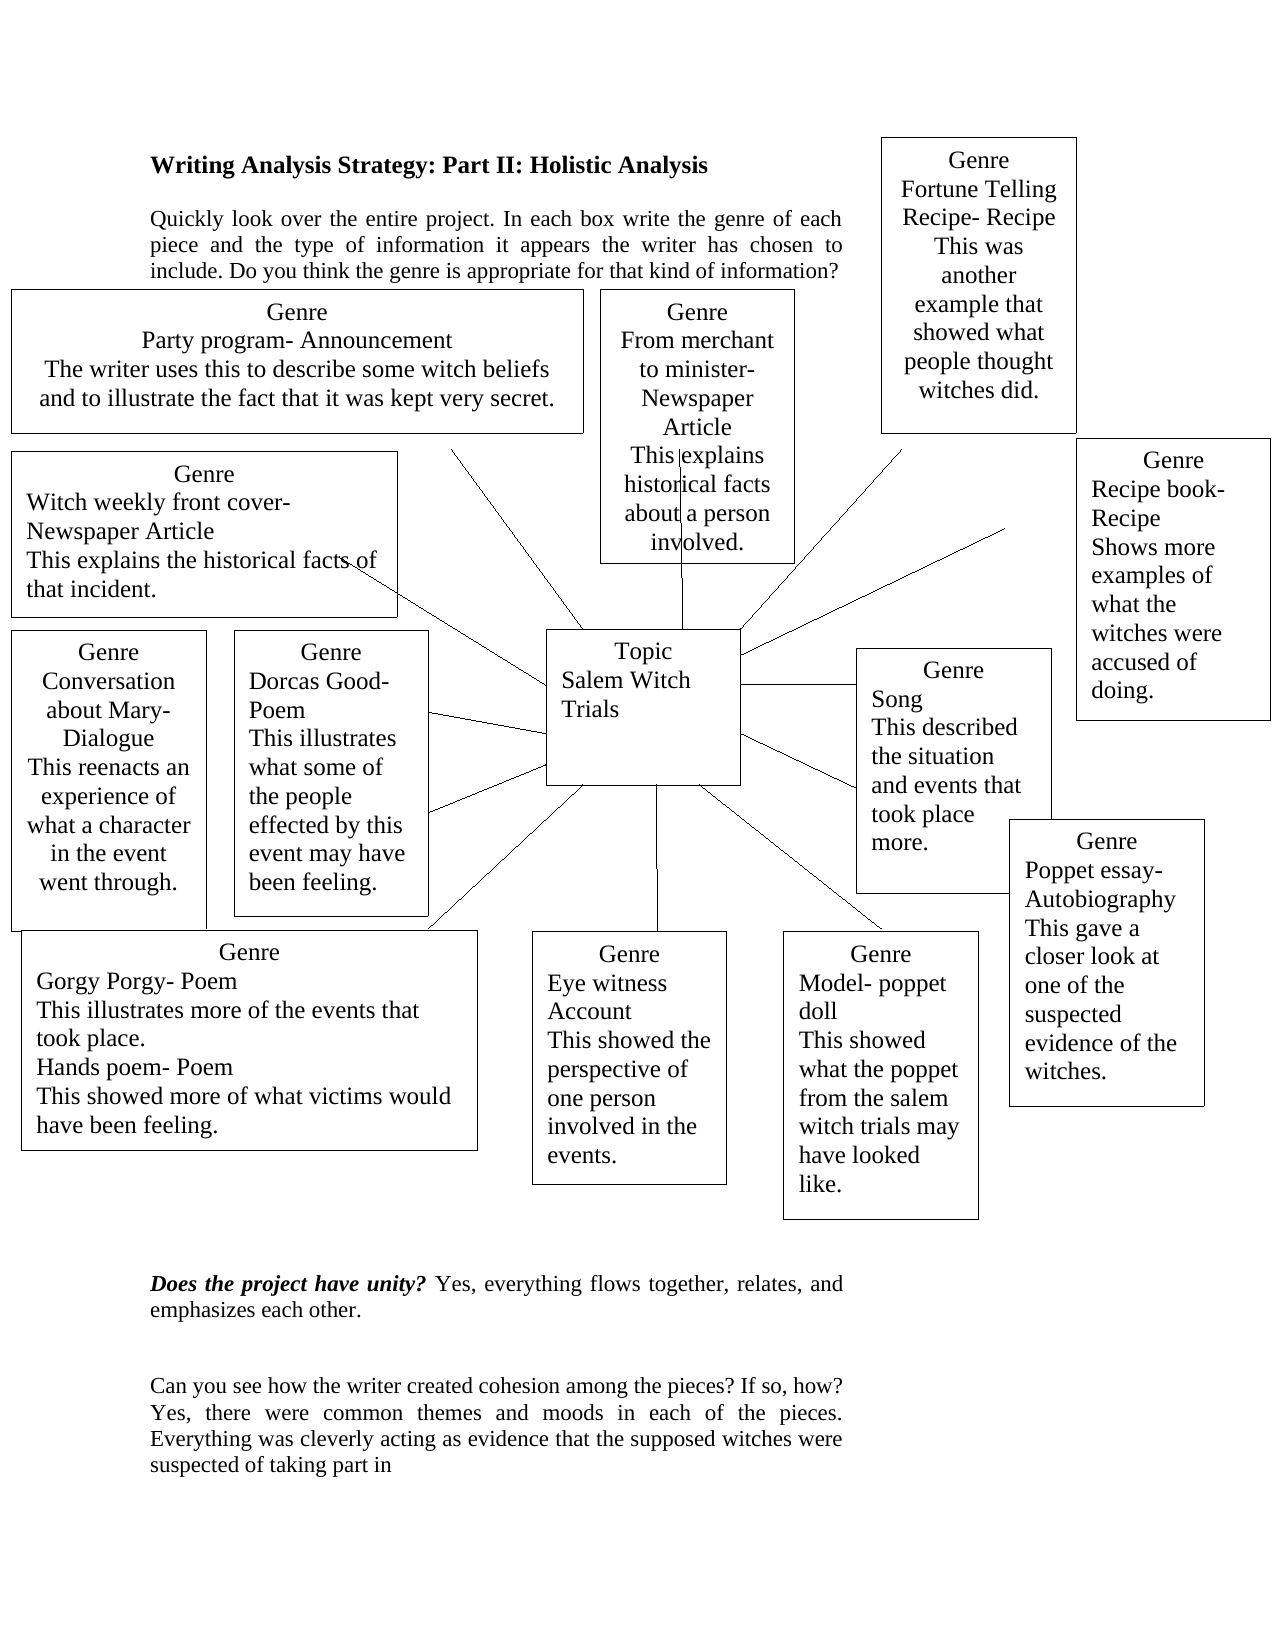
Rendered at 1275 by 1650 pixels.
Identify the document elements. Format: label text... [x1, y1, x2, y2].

text Can you see how the writer created cohesion among the pieces? If so, how? Yes, there were common themes and moods in each of the pieces. Everything was cleverly acting as evidence that the supposed witches were suspected of taking part in [150, 1372, 844, 1478]
text Writing Analysis Strategy: Part II: Holistic Analysis [150, 150, 844, 179]
text Quickly look over the entire project. In each box write the genre of each piece and the type of information it appears the writer has chosen to include. Do you think the genre is appropriate for that kind of information? [150, 205, 844, 284]
text Does the project have unity? Yes, everything flows together, relates, and emphasizes each other. [150, 1270, 844, 1322]
